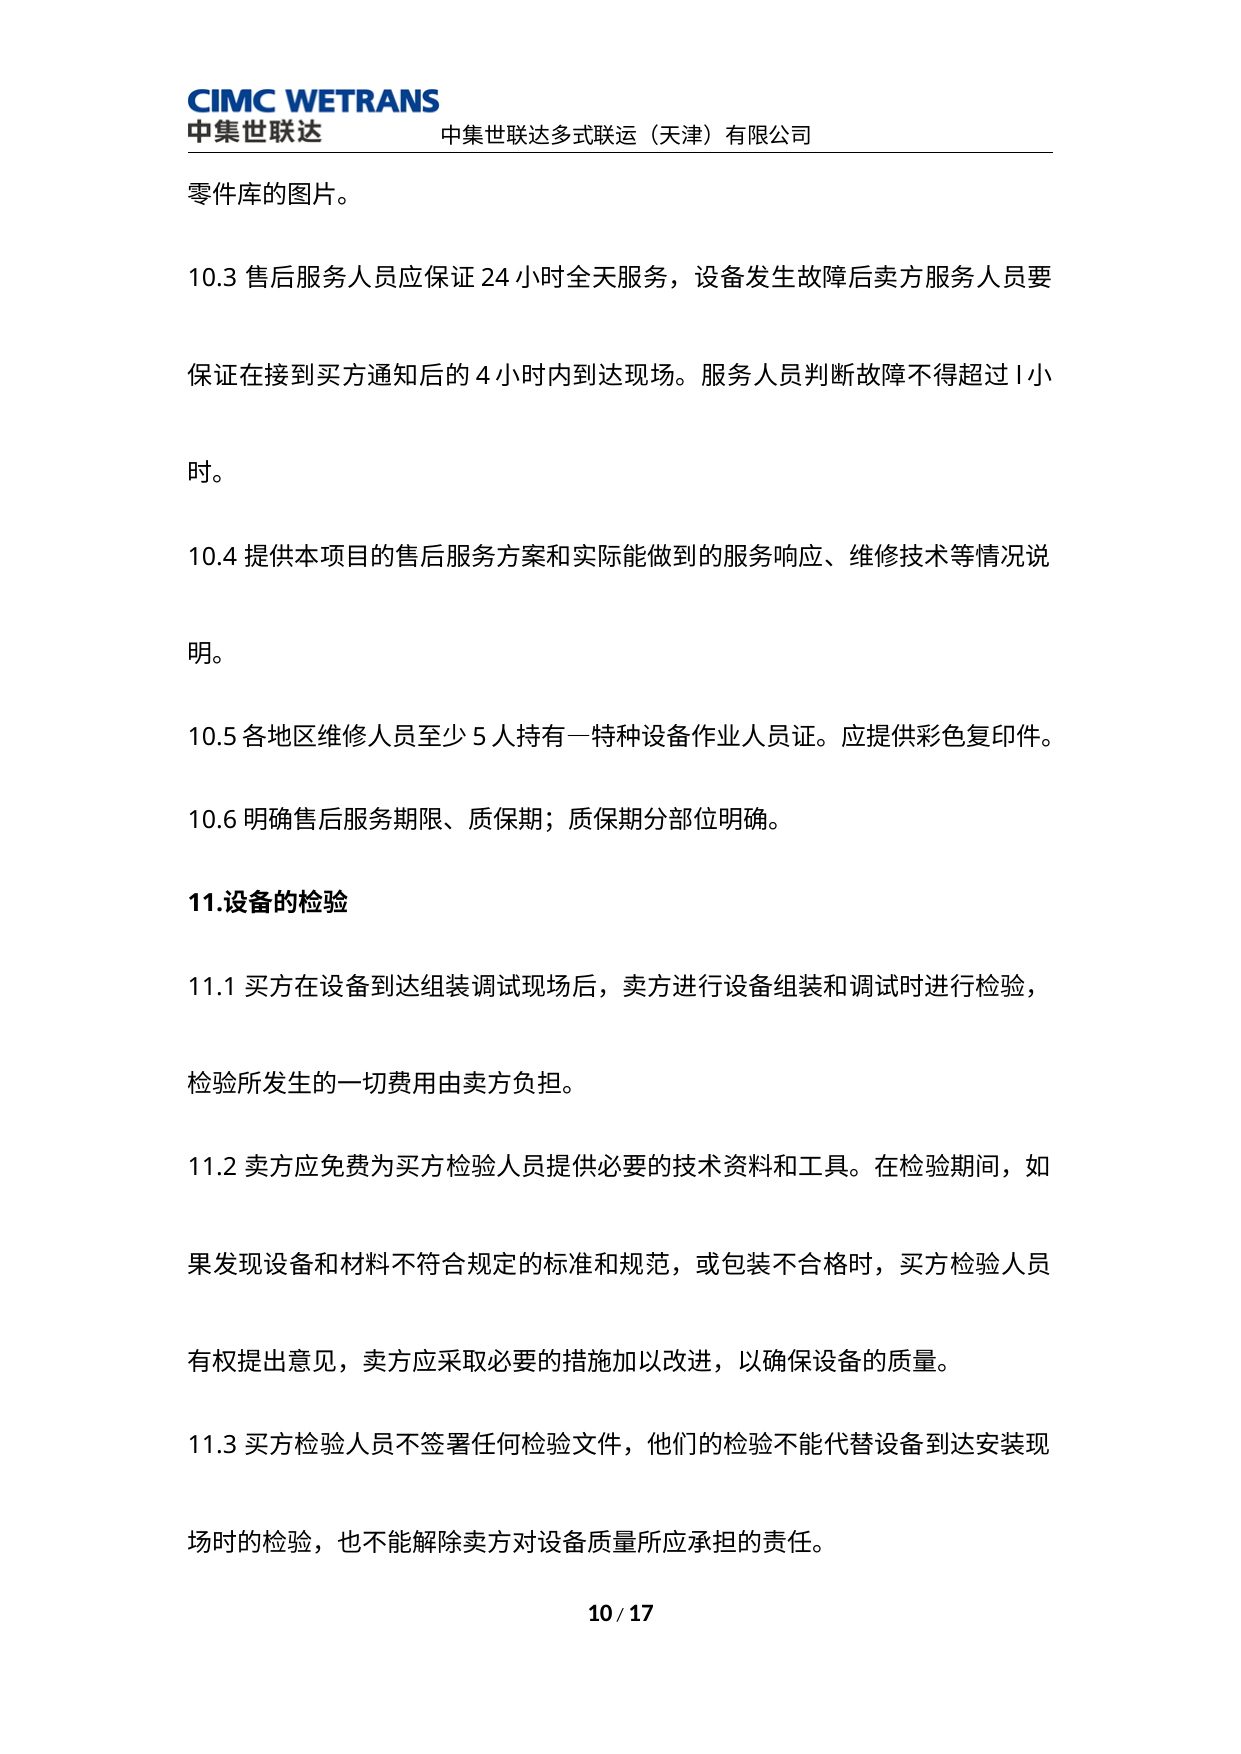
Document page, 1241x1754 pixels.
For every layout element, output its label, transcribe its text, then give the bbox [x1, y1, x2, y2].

text 10.5各地区维修人员至少5人持有—特种设备作业人员证。应提供彩色复印件。 [187, 702, 1053, 767]
text 11.设备的检验 [187, 868, 1053, 933]
text 11.2 卖方应免费为买方检验人员提供必要的技术资料和工具。在检验期间，如果发现设备和材料不符合规定的标准和规范，或包装不合格时，买方检验人员有权提出意见，卖方应采取必要的措施加以改进，以确保设备的质量。 [187, 1132, 1053, 1392]
text 10.6 明确售后服务期限、质保期；质保期分部位明确。 [187, 785, 1053, 850]
text 10.2 提供各地区所投备件库存情况，并提供零件库的实际地址、联系电话以及零件库的图片。 [187, 160, 1053, 225]
text 10.3 售后服务人员应保证24小时全天服务，设备发生故障后卖方服务人员要保证在接到买方通知后的4小时内到达现场。服务人员判断故障不得超过l小时。 [187, 243, 1053, 503]
picture [187, 88, 441, 144]
text 11.3 买方检验人员不签署任何检验文件，他们的检验不能代替设备到达安装现场时的检验，也不能解除卖方对设备质量所应承担的责任。 [187, 1410, 1053, 1573]
text 11.1 买方在设备到达组装调试现场后，卖方进行设备组装和调试时进行检验，检验所发生的一切费用由卖方负担。 [187, 952, 1053, 1114]
text 10.4 提供本项目的售后服务方案和实际能做到的服务响应、维修技术等情况说明。 [187, 522, 1053, 684]
